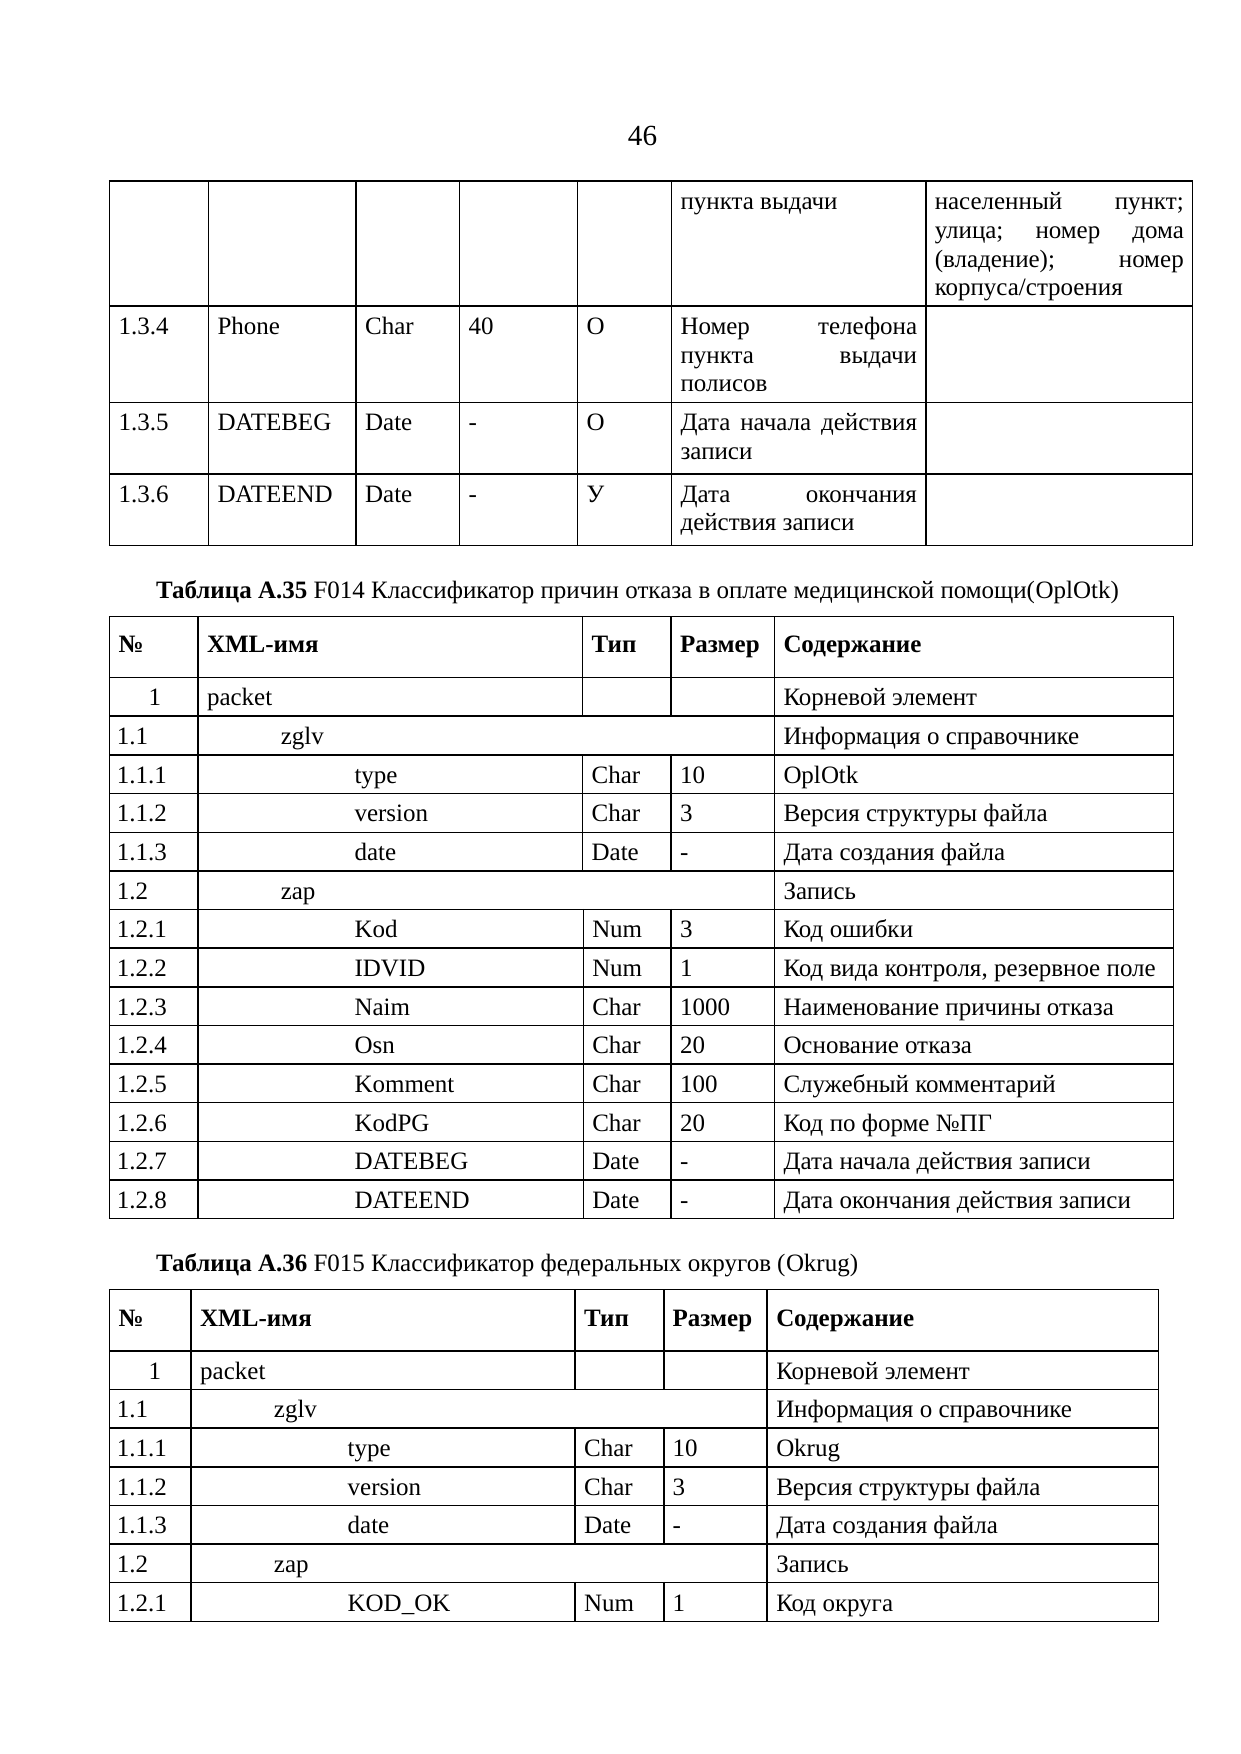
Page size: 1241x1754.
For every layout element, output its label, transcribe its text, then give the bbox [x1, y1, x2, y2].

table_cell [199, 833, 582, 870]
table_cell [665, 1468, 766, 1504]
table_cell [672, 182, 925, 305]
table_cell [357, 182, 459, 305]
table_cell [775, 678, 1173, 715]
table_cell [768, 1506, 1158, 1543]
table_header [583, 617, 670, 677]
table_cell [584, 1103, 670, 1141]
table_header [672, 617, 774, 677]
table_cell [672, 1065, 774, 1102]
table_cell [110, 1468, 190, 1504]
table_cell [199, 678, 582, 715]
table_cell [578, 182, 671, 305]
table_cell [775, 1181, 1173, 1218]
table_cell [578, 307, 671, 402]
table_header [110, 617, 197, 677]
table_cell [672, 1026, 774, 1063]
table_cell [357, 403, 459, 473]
list F015 Классификатор федеральных округов (Okrug) [156, 1248, 1166, 1277]
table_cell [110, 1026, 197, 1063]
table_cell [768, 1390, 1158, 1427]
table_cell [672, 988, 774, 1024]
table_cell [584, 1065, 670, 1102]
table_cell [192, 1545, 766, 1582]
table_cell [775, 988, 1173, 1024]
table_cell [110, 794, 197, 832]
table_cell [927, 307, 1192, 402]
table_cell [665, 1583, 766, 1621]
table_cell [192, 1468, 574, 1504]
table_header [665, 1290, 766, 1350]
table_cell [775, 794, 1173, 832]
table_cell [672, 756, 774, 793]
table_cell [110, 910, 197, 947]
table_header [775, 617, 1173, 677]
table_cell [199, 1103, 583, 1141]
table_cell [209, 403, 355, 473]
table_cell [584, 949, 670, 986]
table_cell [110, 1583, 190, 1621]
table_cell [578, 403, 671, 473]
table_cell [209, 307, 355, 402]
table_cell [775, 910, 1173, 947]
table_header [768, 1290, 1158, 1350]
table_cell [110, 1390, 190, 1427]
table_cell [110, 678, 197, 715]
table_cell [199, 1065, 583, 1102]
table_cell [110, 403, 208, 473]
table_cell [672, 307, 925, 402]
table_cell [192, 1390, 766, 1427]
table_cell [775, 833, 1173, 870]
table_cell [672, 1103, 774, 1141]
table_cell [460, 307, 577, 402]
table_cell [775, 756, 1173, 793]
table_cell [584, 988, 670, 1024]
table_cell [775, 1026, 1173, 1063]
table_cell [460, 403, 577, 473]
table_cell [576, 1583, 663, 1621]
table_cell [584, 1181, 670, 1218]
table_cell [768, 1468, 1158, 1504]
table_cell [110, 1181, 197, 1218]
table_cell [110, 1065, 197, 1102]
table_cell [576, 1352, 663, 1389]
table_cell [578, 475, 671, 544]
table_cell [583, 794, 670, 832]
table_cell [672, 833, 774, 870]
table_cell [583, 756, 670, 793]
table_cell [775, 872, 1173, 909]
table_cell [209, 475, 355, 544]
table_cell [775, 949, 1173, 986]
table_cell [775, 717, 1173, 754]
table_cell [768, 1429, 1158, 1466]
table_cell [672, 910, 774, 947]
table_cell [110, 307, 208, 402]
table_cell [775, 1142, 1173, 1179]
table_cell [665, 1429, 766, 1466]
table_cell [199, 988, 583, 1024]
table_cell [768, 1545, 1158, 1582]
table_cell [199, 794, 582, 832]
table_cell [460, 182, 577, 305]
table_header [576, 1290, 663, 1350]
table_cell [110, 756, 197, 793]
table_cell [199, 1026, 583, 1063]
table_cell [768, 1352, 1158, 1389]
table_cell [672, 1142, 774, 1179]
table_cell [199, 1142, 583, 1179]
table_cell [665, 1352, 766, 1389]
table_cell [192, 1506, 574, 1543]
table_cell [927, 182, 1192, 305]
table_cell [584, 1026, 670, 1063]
list F014 Классификатор причин отказа в оплате медицинской помощи(OplOtk) [156, 575, 1166, 603]
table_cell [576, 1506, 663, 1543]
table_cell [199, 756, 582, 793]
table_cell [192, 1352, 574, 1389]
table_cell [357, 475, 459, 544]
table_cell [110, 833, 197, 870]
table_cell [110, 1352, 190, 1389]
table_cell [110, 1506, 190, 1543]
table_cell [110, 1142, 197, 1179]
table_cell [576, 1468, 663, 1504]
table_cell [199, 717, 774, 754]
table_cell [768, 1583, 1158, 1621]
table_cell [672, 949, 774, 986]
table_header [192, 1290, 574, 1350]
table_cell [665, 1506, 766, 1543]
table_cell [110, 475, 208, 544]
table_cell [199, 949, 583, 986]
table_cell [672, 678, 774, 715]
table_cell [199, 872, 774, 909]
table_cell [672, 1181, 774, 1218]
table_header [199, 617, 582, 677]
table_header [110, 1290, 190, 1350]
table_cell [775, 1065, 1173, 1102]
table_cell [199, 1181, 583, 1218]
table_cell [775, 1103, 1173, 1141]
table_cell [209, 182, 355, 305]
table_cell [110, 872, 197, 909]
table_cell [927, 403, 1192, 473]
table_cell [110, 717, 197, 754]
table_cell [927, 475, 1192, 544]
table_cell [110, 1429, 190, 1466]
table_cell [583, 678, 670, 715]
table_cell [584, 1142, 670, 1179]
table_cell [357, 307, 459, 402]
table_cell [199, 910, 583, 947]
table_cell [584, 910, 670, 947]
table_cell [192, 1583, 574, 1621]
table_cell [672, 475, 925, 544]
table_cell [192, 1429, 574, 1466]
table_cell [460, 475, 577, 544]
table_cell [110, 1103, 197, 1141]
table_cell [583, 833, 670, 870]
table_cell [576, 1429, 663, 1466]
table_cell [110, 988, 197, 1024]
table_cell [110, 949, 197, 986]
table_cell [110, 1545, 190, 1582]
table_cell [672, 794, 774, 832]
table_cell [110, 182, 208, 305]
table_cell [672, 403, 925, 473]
